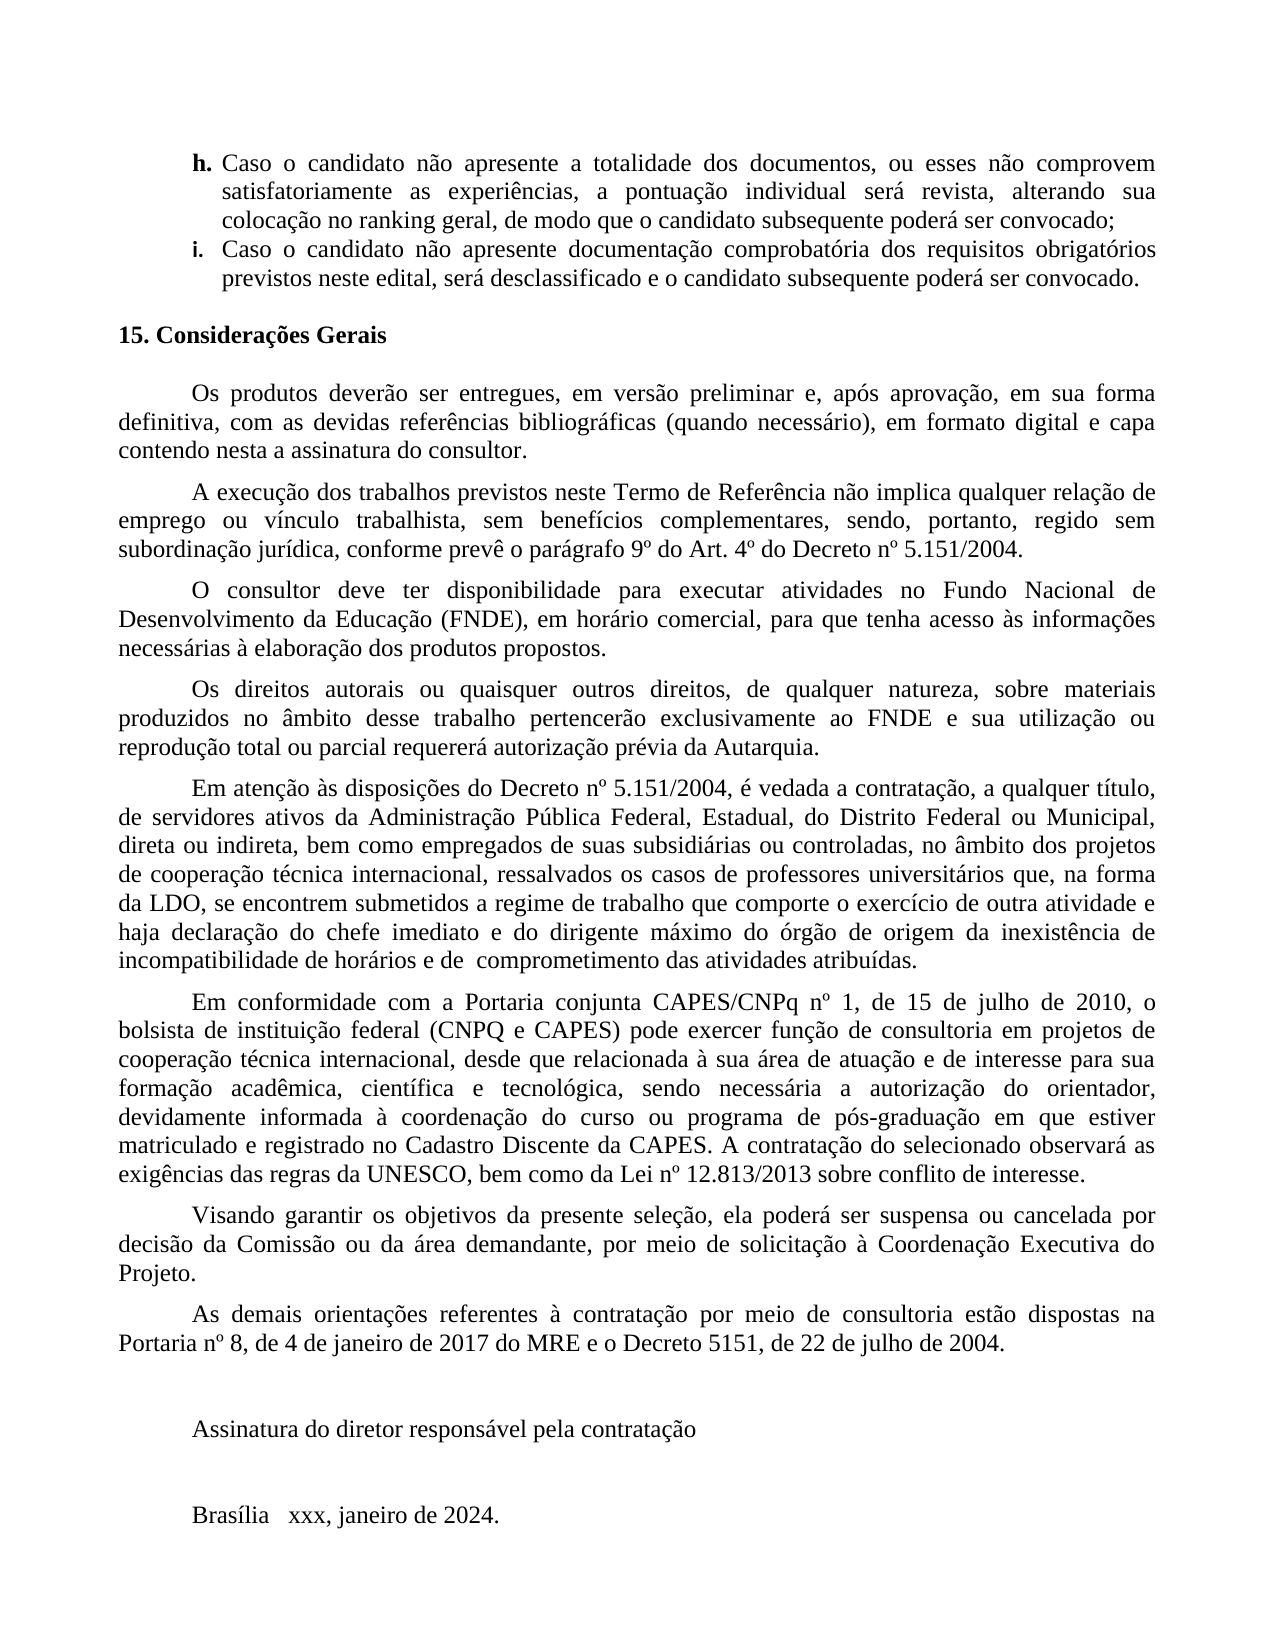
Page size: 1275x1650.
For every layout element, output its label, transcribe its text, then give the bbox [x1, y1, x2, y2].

text Em conformidade com a Portaria conjunta CAPES/CNPq nº 1, de 15 de julho de 2010, o bolsista de instituição federal (CNPQ e CAPES) pode exercer função de consultoria em projetos de cooperação técnica internacional, desde que relacionada à sua área de atuação e de interesse para sua formação acadêmica, científica e tecnológica, sendo necessária a autorização do orientador, devidamente informada à coordenação do curso ou programa de pós-graduação em que estiver matriculado e registrado no Cadastro Discente da CAPES. A contratação do selecionado observará as exigências das regras da UNESCO, bem como da Lei nº 12.813/2013 sobre conflito de interesse. [118, 987, 1157, 1188]
text Assinatura do diretor responsável pela contratação [118, 1414, 1157, 1443]
text O consultor deve ter disponibilidade para executar atividades no Fundo Nacional de Desenvolvimento da Educação (FNDE), em horário comercial, para que tenha acesso às informações necessárias à elaboração dos produtos propostos. [118, 576, 1157, 662]
text 15. Considerações Gerais [118, 321, 1157, 349]
text Em atenção às disposições do Decreto nº 5.151/2004, é vedada a contratação, a qualquer título, de servidores ativos da Administração Pública Federal, Estadual, do Distrito Federal ou Municipal, direta ou indireta, bem como empregados de suas subsidiárias ou controladas, no âmbito dos projetos de cooperação técnica internacional, ressalvados os casos de professores universitários que, na forma da LDO, se encontrem submetidos a regime de trabalho que comporte o exercício de outra atividade e haja declaração do chefe imediato e do dirigente máximo do órgão de origem da inexistência de incompatibilidade de horários e de comprometimento das atividades atribuídas. [118, 773, 1157, 974]
list Caso o candidato não apresente documentação comprobatória dos requisitos obrigatórios previstos neste edital, será desclassificado e o candidato subsequente poderá ser convocado. [192, 234, 1157, 292]
text Brasília xxx, janeiro de 2024. [118, 1501, 1157, 1529]
text As demais orientações referentes à contratação por meio de consultoria estão dispostas na Portaria nº 8, de 4 de janeiro de 2017 do MRE e o Decreto 5151, de 22 de julho de 2004. [118, 1299, 1157, 1357]
text Os produtos deverão ser entregues, em versão preliminar e, após aprovação, em sua forma definitiva, com as devidas referências bibliográficas (quando necessário), em formato digital e capa contendo nesta a assinatura do consultor. [118, 378, 1157, 464]
text Os direitos autorais ou quaisquer outros direitos, de qualquer natureza, sobre materiais produzidos no âmbito desse trabalho pertencerão exclusivamente ao FNDE e sua utilização ou reprodução total ou parcial requererá autorização prévia da Autarquia. [118, 674, 1157, 761]
text Visando garantir os objetivos da presente seleção, ela poderá ser suspensa ou cancelada por decisão da Comissão ou da área demandante, por meio de solicitação à Coordenação Executiva do Projeto. [118, 1201, 1157, 1287]
text A execução dos trabalhos previstos neste Termo de Referência não implica qualquer relação de emprego ou vínculo trabalhista, sem benefícios complementares, sendo, portanto, regido sem subordinação jurídica, conforme prevê o parágrafo 9º do Art. 4º do Decreto nº 5.151/2004. [118, 477, 1157, 563]
list Caso o candidato não apresente a totalidade dos documentos, ou esses não comprovem satisfatoriamente as experiências, a pontuação individual será revista, alterando sua colocação no ranking geral, de modo que o candidato subsequente poderá ser convocado; [192, 148, 1157, 234]
